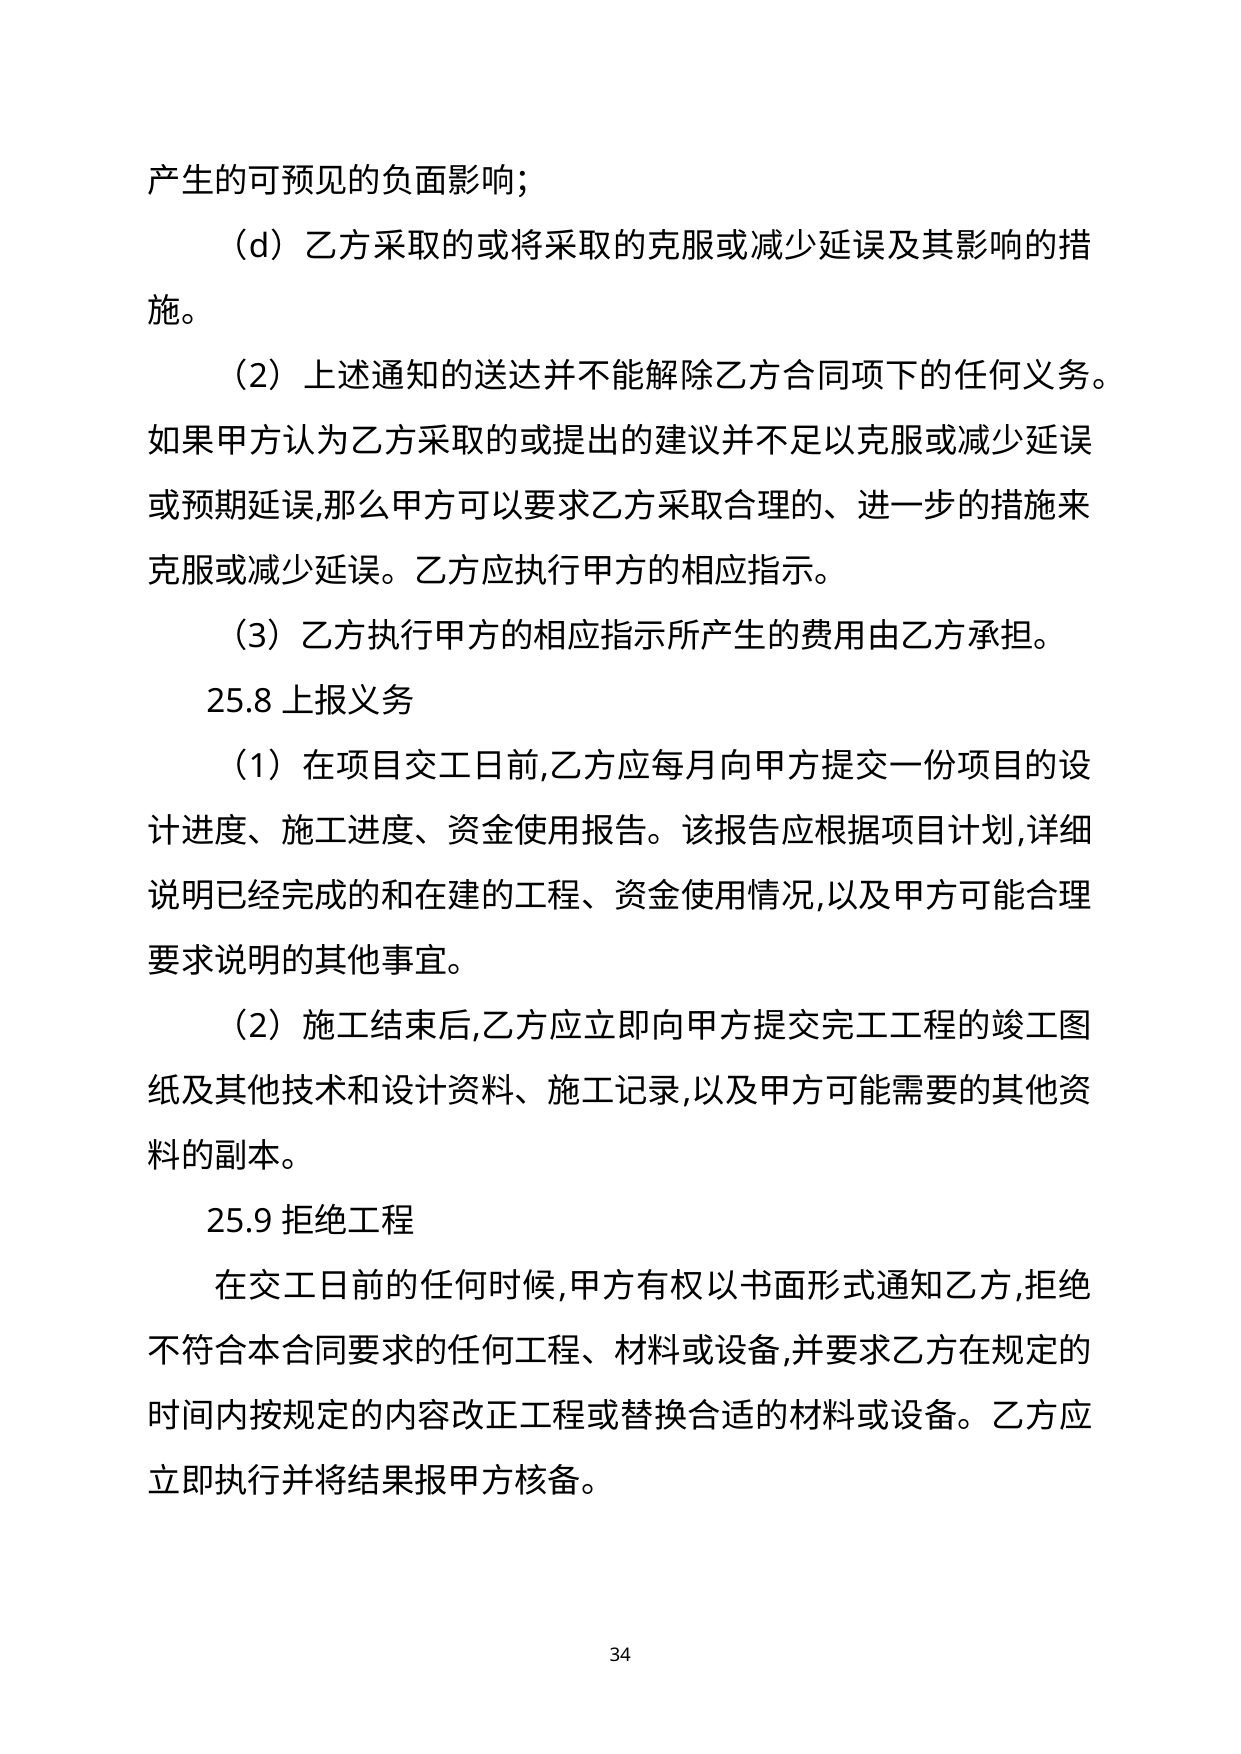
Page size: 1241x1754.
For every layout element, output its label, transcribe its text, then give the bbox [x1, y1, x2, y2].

text （3）乙方执行甲方的相应指示所产生的费用由乙方承担。 [148, 601, 1092, 666]
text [148, 146, 1092, 211]
text （2）施工结束后,乙方应立即向甲方提交完工工程的竣工图纸及其他技术和设计资料、施工记录,以及甲方可能需要的其他资料的副本。 [148, 991, 1092, 1186]
text 在交工日前的任何时候,甲方有权以书面形式通知乙方,拒绝不符合本合同要求的任何工程、材料或设备,并要求乙方在规定的时间内按规定的内容改正工程或替换合适的材料或设备。乙方应立即执行并将结果报甲方核备。 [148, 1251, 1092, 1511]
text （1）在项目交工日前,乙方应每月向甲方提交一份项目的设计进度、施工进度、资金使用报告。该报告应根据项目计划,详细说明已经完成的和在建的工程、资金使用情况,以及甲方可能合理要求说明的其他事宜。 [148, 731, 1092, 991]
text 上报义务 [148, 666, 1092, 731]
text 拒绝工程 [148, 1186, 1092, 1251]
text （d）乙方采取的或将采取的克服或减少延误及其影响的措施。 [148, 211, 1092, 341]
text （2）上述通知的送达并不能解除乙方合同项下的任何义务。如果甲方认为乙方采取的或提出的建议并不足以克服或减少延误或预期延误,那么甲方可以要求乙方采取合理的、进一步的措施来克服或减少延误。乙方应执行甲方的相应指示。 [148, 341, 1092, 601]
